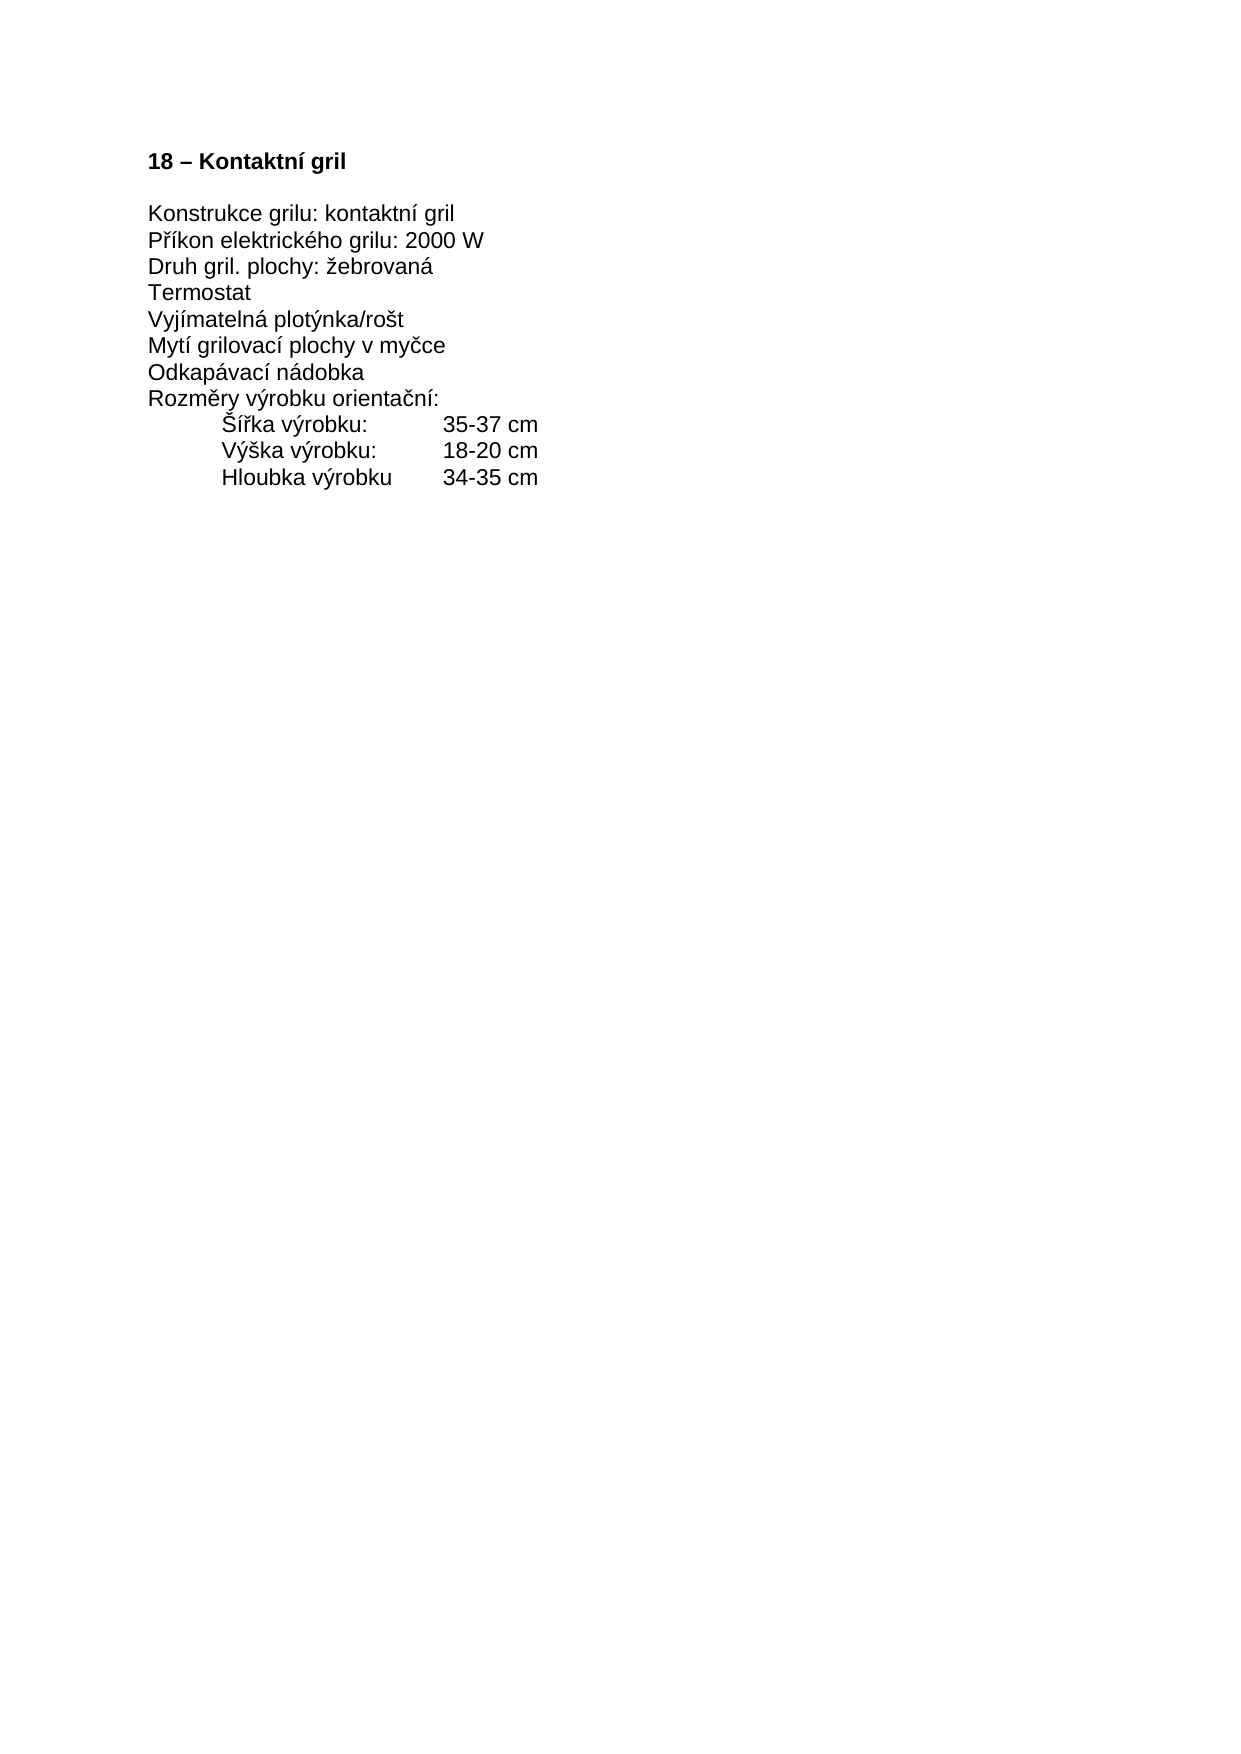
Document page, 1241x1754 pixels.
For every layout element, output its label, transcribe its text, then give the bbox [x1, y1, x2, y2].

text Termostat [148, 279, 1093, 306]
text Výška výrobku: 18-20 cm [148, 437, 1093, 464]
text Konstrukce grilu: kontaktní gril [148, 200, 1093, 227]
text Odkapávací nádobka [148, 358, 1093, 385]
text Příkon elektrického grilu: 2000 W [148, 227, 1093, 253]
text Rozměry výrobku orientační: [148, 385, 1093, 411]
text Hloubka výrobku 34-35 cm [148, 464, 1093, 490]
text Mytí grilovací plochy v myčce [148, 332, 1093, 358]
text Vyjímatelná plotýnka/rošt [148, 306, 1093, 332]
text Šířka výrobku: 35-37 cm [148, 411, 1093, 437]
text 18 – Kontaktní gril [148, 148, 1093, 174]
text Druh gril. plochy: žebrovaná [148, 253, 1093, 279]
